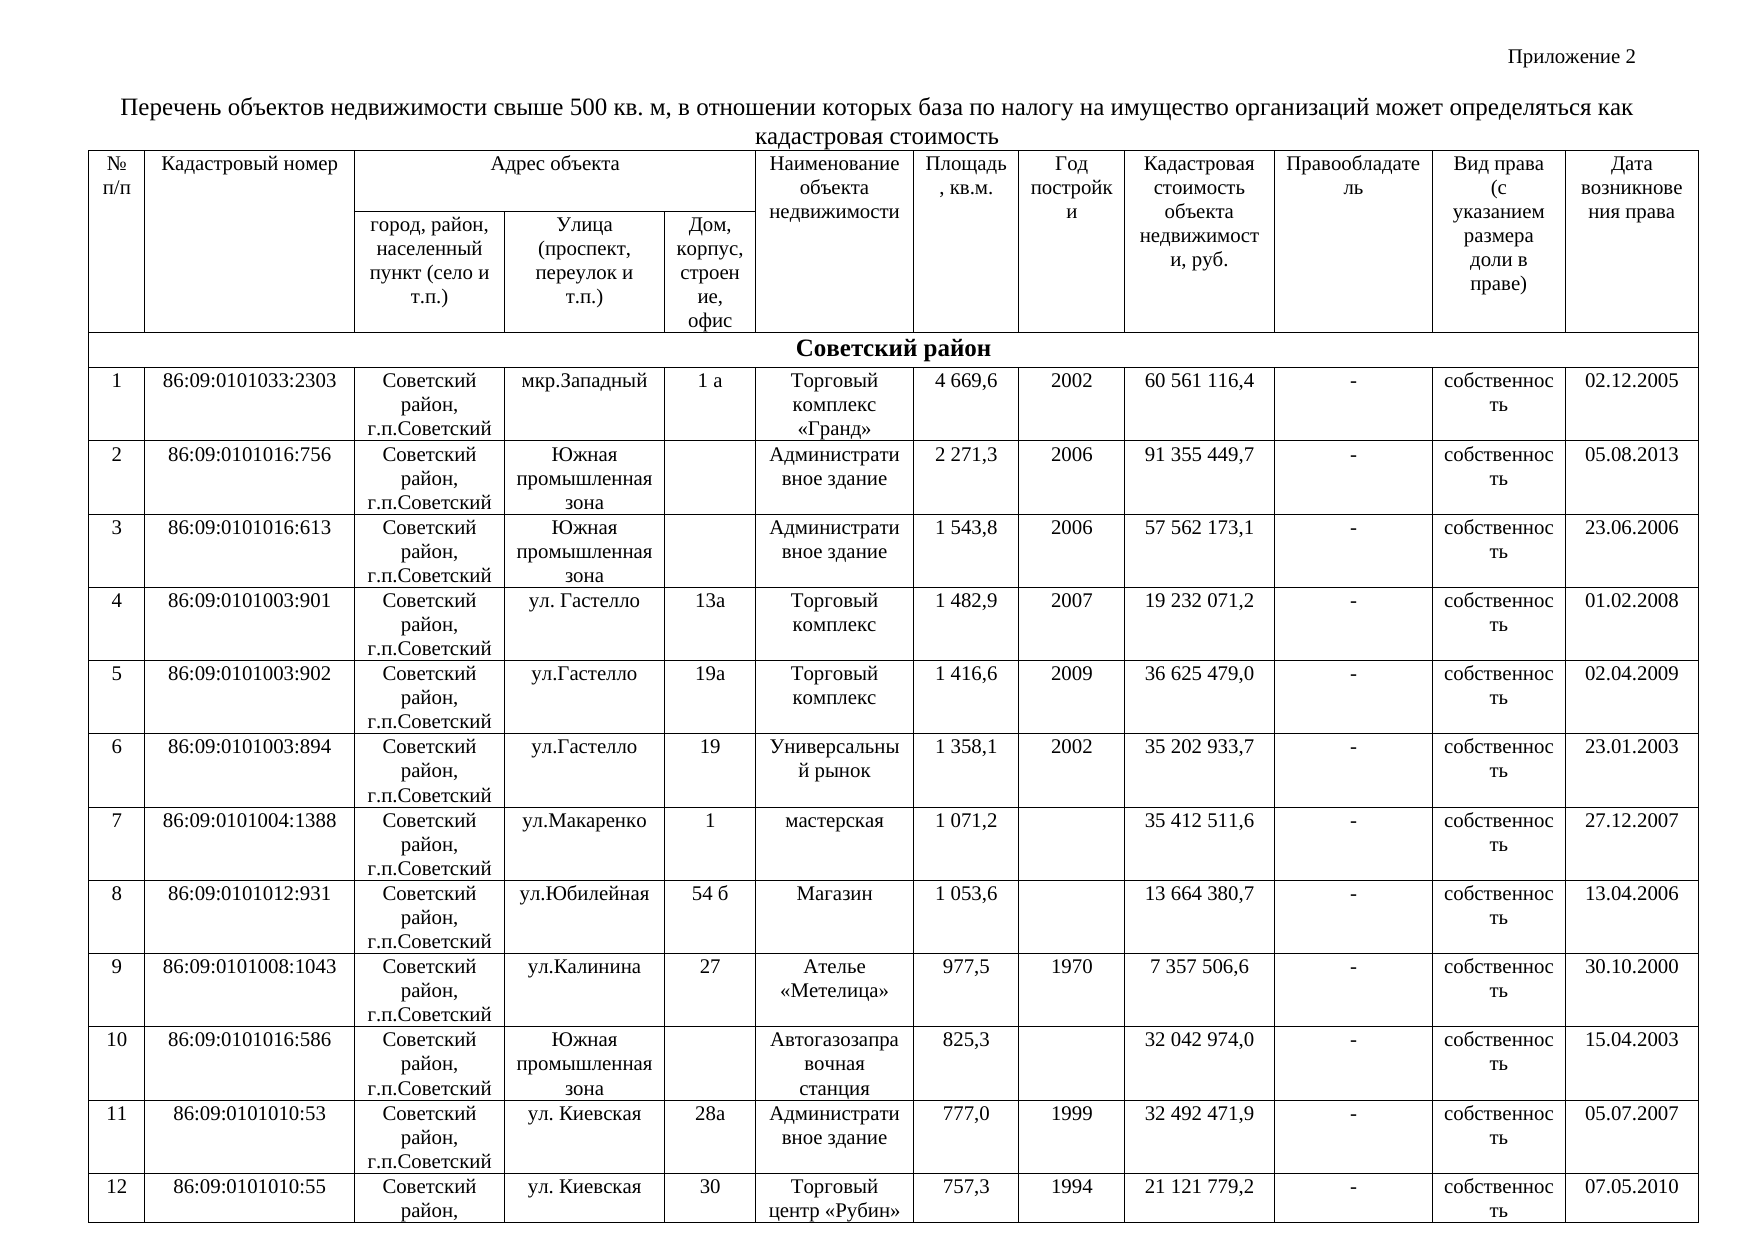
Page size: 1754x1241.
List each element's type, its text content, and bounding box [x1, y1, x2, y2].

table_cell 1 071,2 [914, 808, 1018, 880]
table_cell ул.Гастелло [505, 734, 664, 807]
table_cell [756, 1101, 913, 1173]
table_cell ул. Киевская [505, 1174, 664, 1222]
table_cell [665, 515, 755, 587]
table_cell ул.Гастелло [505, 661, 664, 733]
table_cell 02.12.2005 [1566, 368, 1698, 440]
table_cell 1 053,6 [914, 881, 1018, 953]
table_cell Торговый комплекс [756, 588, 913, 660]
table_cell собственность [1433, 368, 1565, 440]
table_cell 01.02.2008 [1566, 588, 1698, 660]
table_cell 27.12.2007 [1566, 808, 1698, 880]
table_cell собственность [1433, 515, 1565, 587]
table_cell 32 492 471,9 [1125, 1101, 1274, 1173]
table_cell - [1275, 808, 1432, 880]
table_cell 19а [665, 661, 755, 733]
table_cell 21 121 779,2 [1125, 1174, 1274, 1222]
table_cell 86:09:0101003:901 [145, 588, 354, 660]
table_cell - [1275, 661, 1432, 733]
table_cell 05.07.2007 [1566, 1101, 1698, 1173]
table_cell 23.06.2006 [1566, 515, 1698, 587]
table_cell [355, 1101, 504, 1173]
table_cell ул. Гастелло [505, 588, 664, 660]
table_cell Советский район, г.п.Советский [355, 954, 504, 1026]
table_cell 1 416,6 [914, 661, 1018, 733]
table_cell 1970 [1019, 954, 1124, 1026]
table_cell 19 [665, 734, 755, 807]
table_header Вид права (с указанием размера доли в праве) [1433, 151, 1565, 332]
table_cell 35 412 511,6 [1125, 808, 1274, 880]
table_cell Советский район, г.п.Советский [355, 368, 504, 440]
table_cell собственность [1433, 661, 1565, 733]
table_cell собственность [1433, 441, 1565, 514]
table_cell 86:09:0101016:586 [145, 1027, 354, 1099]
table_cell 1 543,8 [914, 515, 1018, 587]
table_cell 12 [89, 1174, 144, 1222]
table_cell 05.08.2013 [1566, 441, 1698, 514]
table_cell 36 625 479,0 [1125, 661, 1274, 733]
table_cell собственность [1433, 1174, 1565, 1222]
table_cell 6 [89, 734, 144, 807]
table_cell 5 [89, 661, 144, 733]
table_cell 13а [665, 588, 755, 660]
table_cell 2002 [1019, 368, 1124, 440]
table_cell 32 042 974,0 [1125, 1027, 1274, 1099]
table_cell 1 а [665, 368, 755, 440]
table_cell город, район, населенный пункт (село и т.п.) [355, 212, 504, 332]
table_cell [665, 441, 755, 514]
table_cell Советский район, г.п.Советский [355, 734, 504, 807]
table_cell 1 482,9 [914, 588, 1018, 660]
table_cell Советский район, г.п.Советский [355, 661, 504, 733]
table_cell 23.01.2003 [1566, 734, 1698, 807]
table_cell - [1275, 515, 1432, 587]
table_cell Ателье «Метелица» [756, 954, 913, 1026]
table_cell 86:09:0101010:53 [145, 1101, 354, 1173]
table_cell 7 [89, 808, 144, 880]
table_cell - [1275, 1027, 1432, 1099]
table_cell собственность [1433, 881, 1565, 953]
table_cell 86:09:0101003:894 [145, 734, 354, 807]
table_cell 28а [665, 1101, 755, 1173]
table_cell 2006 [1019, 441, 1124, 514]
table_cell Южная промышленная зона [505, 441, 664, 514]
table_cell Советский район [89, 333, 1698, 367]
table_header Адрес объекта [355, 151, 755, 211]
table_cell 60 561 116,4 [1125, 368, 1274, 440]
table_cell 757,3 [914, 1174, 1018, 1222]
table_cell [1019, 1027, 1124, 1099]
table_header № п/п [89, 151, 144, 332]
table_cell [1019, 808, 1124, 880]
table_cell Улица (проспект, переулок и т.п.) [505, 212, 664, 332]
table_cell собственность [1433, 1027, 1565, 1099]
table_cell 86:09:0101008:1043 [145, 954, 354, 1026]
table_cell 2002 [1019, 734, 1124, 807]
table_header Год постройки [1019, 151, 1124, 332]
table_cell 35 202 933,7 [1125, 734, 1274, 807]
table_cell 19 232 071,2 [1125, 588, 1274, 660]
table_cell 2 271,3 [914, 441, 1018, 514]
table_cell Дом, корпус, строение, офис [665, 212, 755, 332]
table_cell 86:09:0101033:2303 [145, 368, 354, 440]
table_cell 1 [89, 368, 144, 440]
table_cell мкр.Западный [505, 368, 664, 440]
table_cell 977,5 [914, 954, 1018, 1026]
table_cell Торговый комплекс [756, 661, 913, 733]
table_header Кадастровая стоимость объекта недвижимости, руб. [1125, 151, 1274, 332]
table_cell собственность [1433, 734, 1565, 807]
table_cell 30.10.2000 [1566, 954, 1698, 1026]
table_cell 86:09:0101016:613 [145, 515, 354, 587]
table_cell 2006 [1019, 515, 1124, 587]
table_cell 8 [89, 881, 144, 953]
table_cell 4 669,6 [914, 368, 1018, 440]
table_cell - [1275, 1101, 1432, 1173]
table_cell 86:09:0101016:756 [145, 441, 354, 514]
table_cell 13.04.2006 [1566, 881, 1698, 953]
table_cell 30 [665, 1174, 755, 1222]
table_cell - [1275, 881, 1432, 953]
table_cell 777,0 [914, 1101, 1018, 1173]
table_cell 2 [89, 441, 144, 514]
table_cell Советский район, г.п.Советский [355, 588, 504, 660]
table_cell ул. Киевская [505, 1101, 664, 1173]
table_cell 7 357 506,6 [1125, 954, 1274, 1026]
table_cell 825,3 [914, 1027, 1018, 1099]
table_cell собственность [1433, 808, 1565, 880]
table_cell 57 562 173,1 [1125, 515, 1274, 587]
table_cell ул.Калинина [505, 954, 664, 1026]
table_header Правообладатель [1275, 151, 1432, 332]
table_cell 13 664 380,7 [1125, 881, 1274, 953]
table_cell собственность [1433, 954, 1565, 1026]
table_cell Советский район, г.п.Советский [355, 808, 504, 880]
table_cell [665, 1027, 755, 1099]
table_cell - [1275, 954, 1432, 1026]
table_cell Административное здание [756, 515, 913, 587]
table_cell Советский район, г.п.Советский [355, 1027, 504, 1099]
table_cell 1 358,1 [914, 734, 1018, 807]
table_cell мастерская [756, 808, 913, 880]
table_cell ул.Макаренко [505, 808, 664, 880]
table_cell Советский район, г.п.Советский [355, 441, 504, 514]
table_cell 1 [665, 808, 755, 880]
table_cell - [1275, 441, 1432, 514]
table_header Площадь, кв.м. [914, 151, 1018, 332]
table_cell 15.04.2003 [1566, 1027, 1698, 1099]
table_cell Советский район, г.п.Советский [355, 515, 504, 587]
table_cell собственность [1433, 588, 1565, 660]
table_cell - [1275, 1174, 1432, 1222]
table_cell Административное здание [756, 441, 913, 514]
text Перечень объектов недвижимости свыше 500 кв. м, в отношении которых база по налогу на имущество организаций может определяться как кадастровая стоимость [118, 92, 1636, 150]
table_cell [756, 1174, 913, 1222]
table_cell 11 [89, 1101, 144, 1173]
table_cell 9 [89, 954, 144, 1026]
text Приложение 2 [118, 44, 1636, 68]
table_cell 54 б [665, 881, 755, 953]
table_cell 3 [89, 515, 144, 587]
table_cell Южная промышленная зона [505, 515, 664, 587]
table_cell Южная промышленная зона [505, 1027, 664, 1099]
table_cell Советский район, г.п.Советский [355, 881, 504, 953]
table_header Наименование объекта недвижимости [756, 151, 913, 332]
table_cell Магазин [756, 881, 913, 953]
table_cell 86:09:0101003:902 [145, 661, 354, 733]
table_cell 07.05.2010 [1566, 1174, 1698, 1222]
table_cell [355, 1174, 504, 1222]
table_cell Торговый комплекс «Гранд» [756, 368, 913, 440]
table_cell 86:09:0101010:55 [145, 1174, 354, 1222]
table_cell 27 [665, 954, 755, 1026]
table_cell ул.Юбилейная [505, 881, 664, 953]
table_cell Автогазозаправочная станция [756, 1027, 913, 1099]
table_cell 2007 [1019, 588, 1124, 660]
table_cell 10 [89, 1027, 144, 1099]
table_cell Универсальный рынок [756, 734, 913, 807]
table_cell - [1275, 368, 1432, 440]
table_cell собственность [1433, 1101, 1565, 1173]
table_cell 1999 [1019, 1101, 1124, 1173]
table_cell 86:09:0101004:1388 [145, 808, 354, 880]
table_cell 1994 [1019, 1174, 1124, 1222]
table_header Кадастровый номер [145, 151, 354, 332]
table_cell 91 355 449,7 [1125, 441, 1274, 514]
table_cell 2009 [1019, 661, 1124, 733]
table_cell - [1275, 734, 1432, 807]
table_cell 02.04.2009 [1566, 661, 1698, 733]
table_cell 4 [89, 588, 144, 660]
table_cell - [1275, 588, 1432, 660]
table_header Дата возникновения права [1566, 151, 1698, 332]
table_cell 86:09:0101012:931 [145, 881, 354, 953]
table_cell [1019, 881, 1124, 953]
